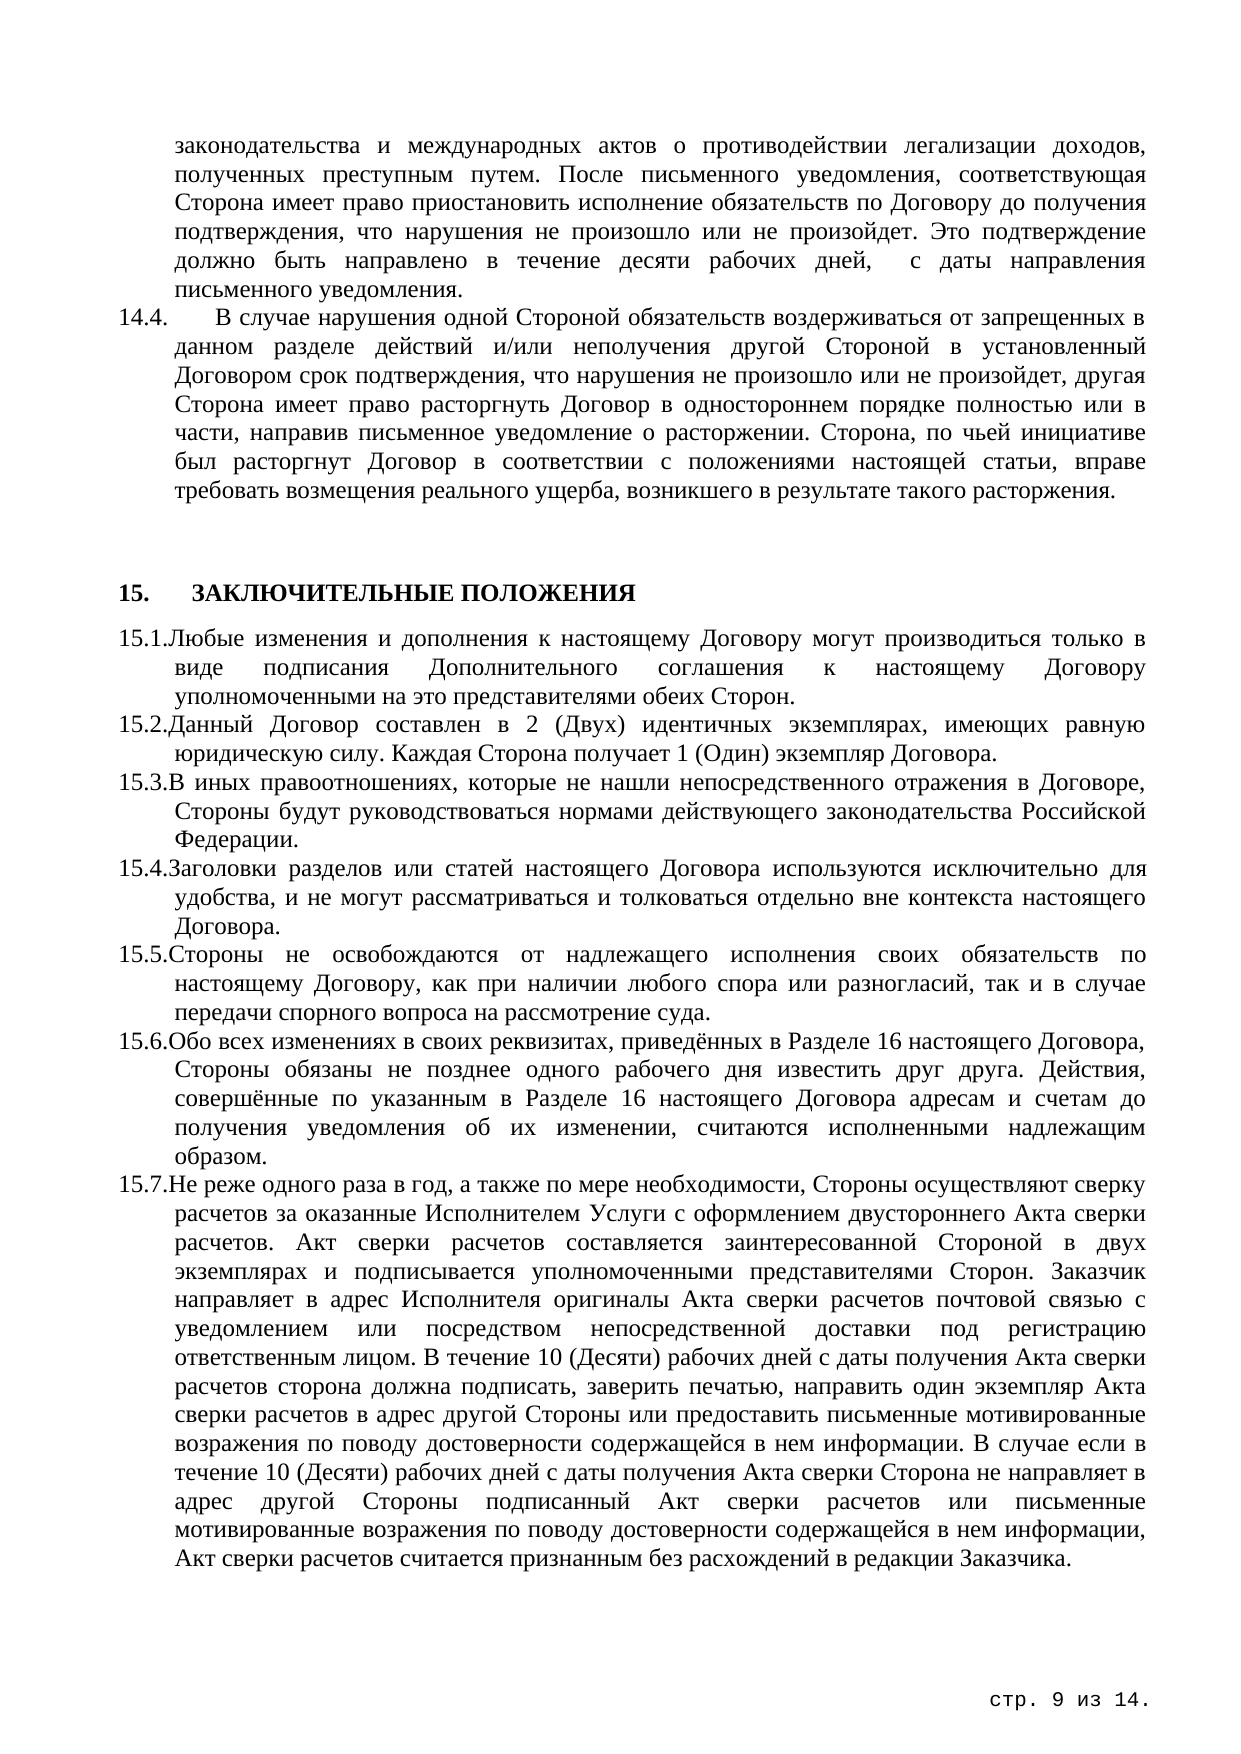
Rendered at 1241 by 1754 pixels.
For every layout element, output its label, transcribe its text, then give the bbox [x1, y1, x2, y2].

text 15.3.В иных правоотношениях, которые не нашли непосредственного отражения в Договоре, Стороны будут руководствоваться нормами действующего законодательства Российской Федерации. [118, 767, 1147, 853]
text 15.7.Не реже одного раза в год, а также по мере необходимости, Стороны осуществляют сверку расчетов за оказанные Исполнителем Услуги с оформлением двустороннего Акта сверки расчетов. Акт сверки расчетов составляется заинтересованной Стороной в двух экземплярах и подписывается уполномоченными представителями Сторон. Заказчик направляет в адрес Исполнителя оригиналы Акта сверки расчетов почтовой связью с уведомлением или посредством непосредственной доставки под регистрацию ответственным лицом. В течение 10 (Десяти) рабочих дней с даты получения Акта сверки расчетов сторона должна подписать, заверить печатью, направить один экземпляр Акта сверки расчетов в адрес другой Стороны или предоставить письменные мотивированные возражения по поводу достоверности содержащейся в нем информации. В случае если в течение 10 (Десяти) рабочих дней с даты получения Акта сверки Сторона не направляет в адрес другой Стороны подписанный Акт сверки расчетов или письменные мотивированные возражения по поводу достоверности содержащейся в нем информации, Акт сверки расчетов считается признанным без расхождений в редакции Заказчика. [118, 1169, 1147, 1572]
text 15.4.Заголовки разделов или статей настоящего Договора используются исключительно для удобства, и не могут рассматриваться и толковаться отдельно вне контекста настоящего Договора. [118, 853, 1147, 939]
text 15.1.Любые изменения и дополнения к настоящему Договору могут производиться только в виде подписания Дополнительного соглашения к настоящему Договору уполномоченными на это представителями обеих Сторон. [118, 623, 1147, 709]
text 14.4. В случае нарушения одной Стороной обязательств воздерживаться от запрещенных в данном разделе действий и/или неполучения другой Стороной в установленный Договором срок подтверждения, что нарушения не произошло или не произойдет, другая Сторона имеет право расторгнуть Договор в одностороннем порядке полностью или в части, направив письменное уведомление о расторжении. Сторона, по чьей инициативе был расторгнут Договор в соответствии с положениями настоящей статьи, вправе требовать возмещения реального ущерба, возникшего в результате такого расторжения. [118, 302, 1147, 504]
list ЗАКЛЮЧИТЕЛЬНЫЕ ПОЛОЖЕНИЯ [118, 578, 1152, 607]
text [118, 130, 1147, 302]
text 15.2.Данный Договор составлен в 2 (Двух) идентичных экземплярах, имеющих равную юридическую силу. Каждая Сторона получает 1 (Один) экземпляр Договора. [118, 709, 1147, 767]
text 15.5.Стороны не освобождаются от надлежащего исполнения своих обязательств по настоящему Договору, как при наличии любого спора или разногласий, так и в случае передачи спорного вопроса на рассмотрение суда. [118, 939, 1147, 1026]
text 15.6.Обо всех изменениях в своих реквизитах, приведённых в Разделе 16 настоящего Договора, Стороны обязаны не позднее одного рабочего дня известить друг друга. Действия, совершённые по указанным в Разделе 16 настоящего Договора адресам и счетам до получения уведомления об их изменении, считаются исполненными надлежащим образом. [118, 1026, 1147, 1169]
